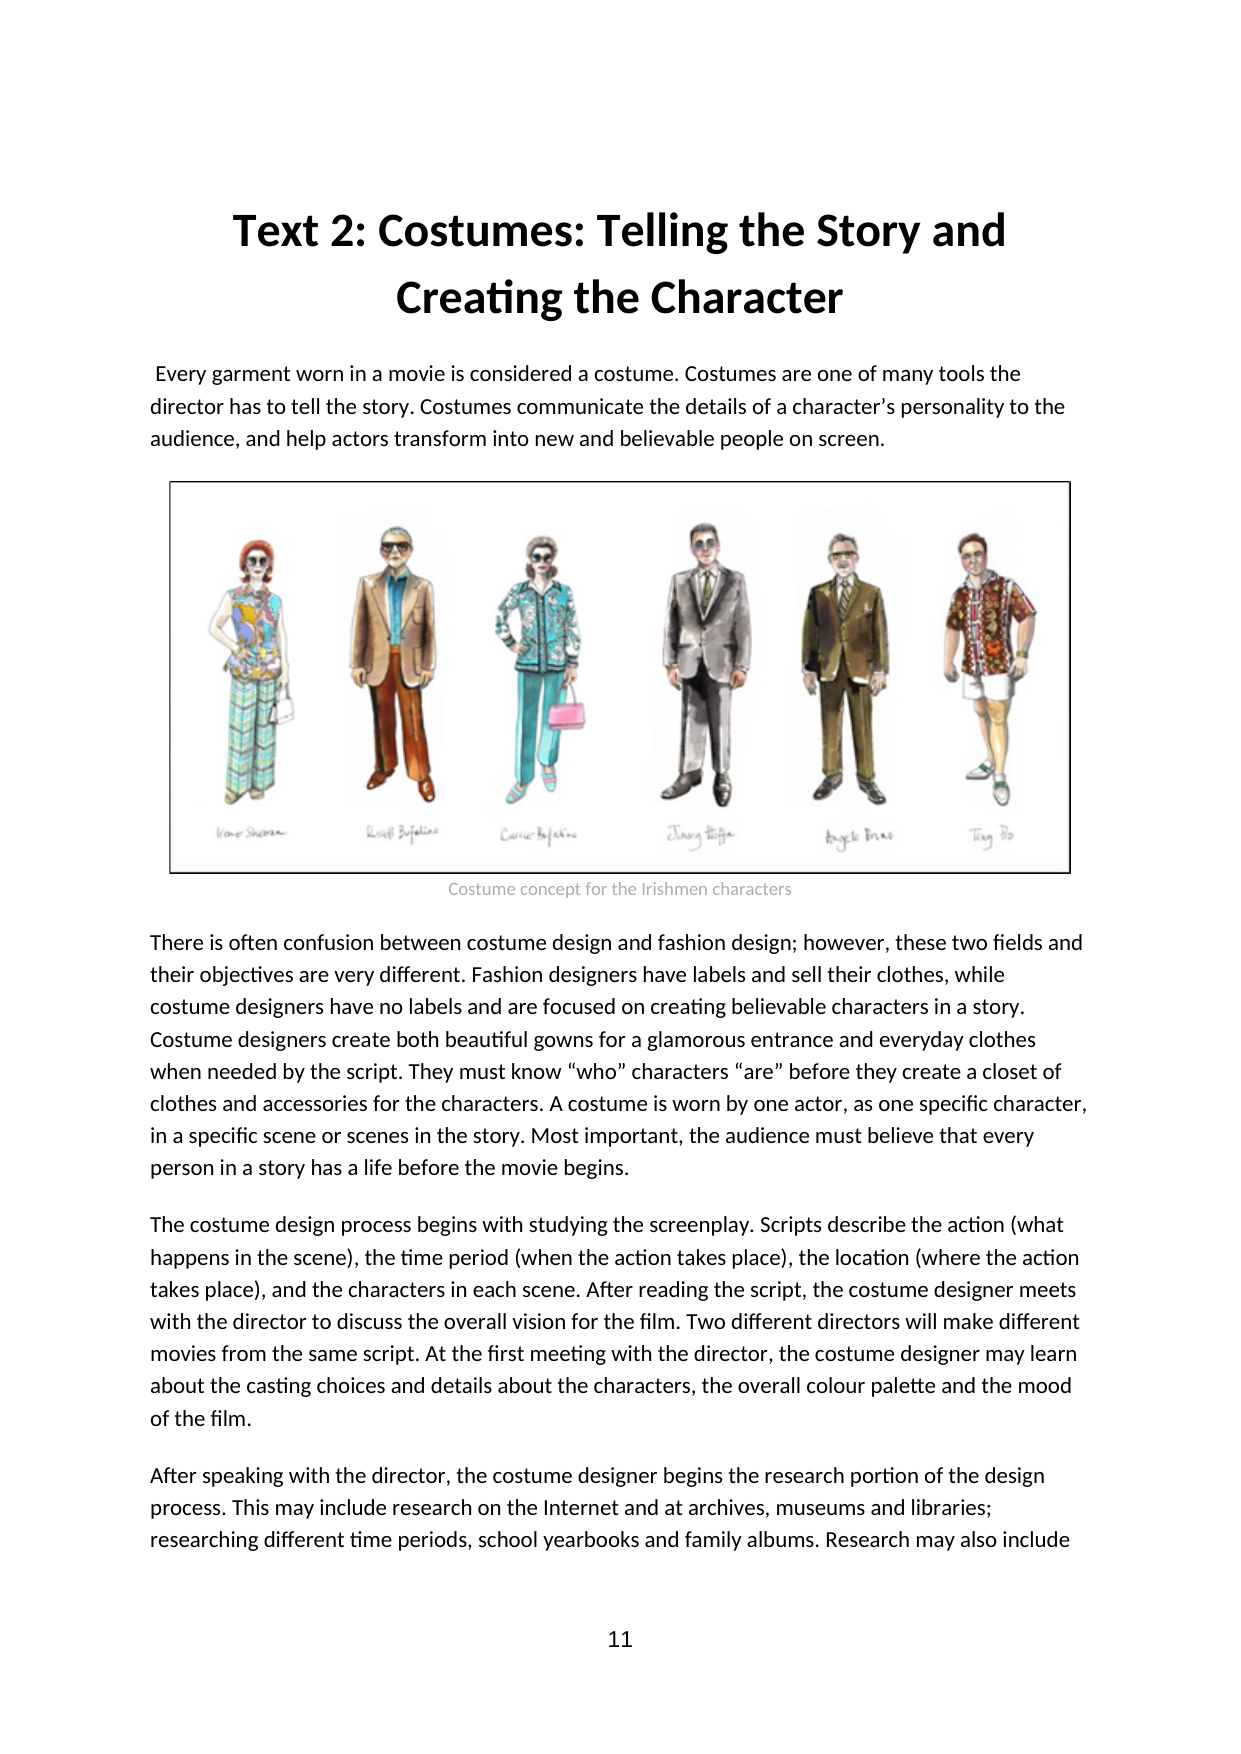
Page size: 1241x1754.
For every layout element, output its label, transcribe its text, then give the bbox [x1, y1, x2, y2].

text The costume design process begins with studying the screenplay. Scripts describe the action (what happens in the scene), the time period (when the action takes place), the location (where the action takes place), and the characters in each scene. After reading the script, the costume designer meets with the director to discuss the overall vision for the film. Two different directors will make different movies from the same script. At the first meeting with the director, the costume designer may learn about the casting choices and details about the characters, the overall colour palette and the mood of the film. [150, 1211, 1090, 1432]
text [150, 1461, 1090, 1553]
subtitle Text 2: Costumes: Telling the Story and Creating the Character [150, 200, 1090, 326]
picture [169, 481, 1071, 874]
text Every garment worn in a movie is considered a costume. Costumes are one of many tools the director has to tell the story. Costumes communicate the details of a character’s personality to the audience, and help actors transform into new and believable people on screen. [150, 359, 1090, 452]
text There is often confusion between costume design and fashion design; however, these two fields and their objectives are very different. Fashion designers have labels and sell their clothes, while costume designers have no labels and are focused on creating believable characters in a story. Costume designers create both beautiful gowns for a glamorous entrance and everyday clothes when needed by the script. They must know “who” characters “are” before they create a closet of clothes and accessories for the characters. A costume is worn by one actor, as one specific character, in a specific scene or scenes in the story. Most important, the audience must believe that every person in a story has a life before the movie begins. [150, 928, 1090, 1181]
